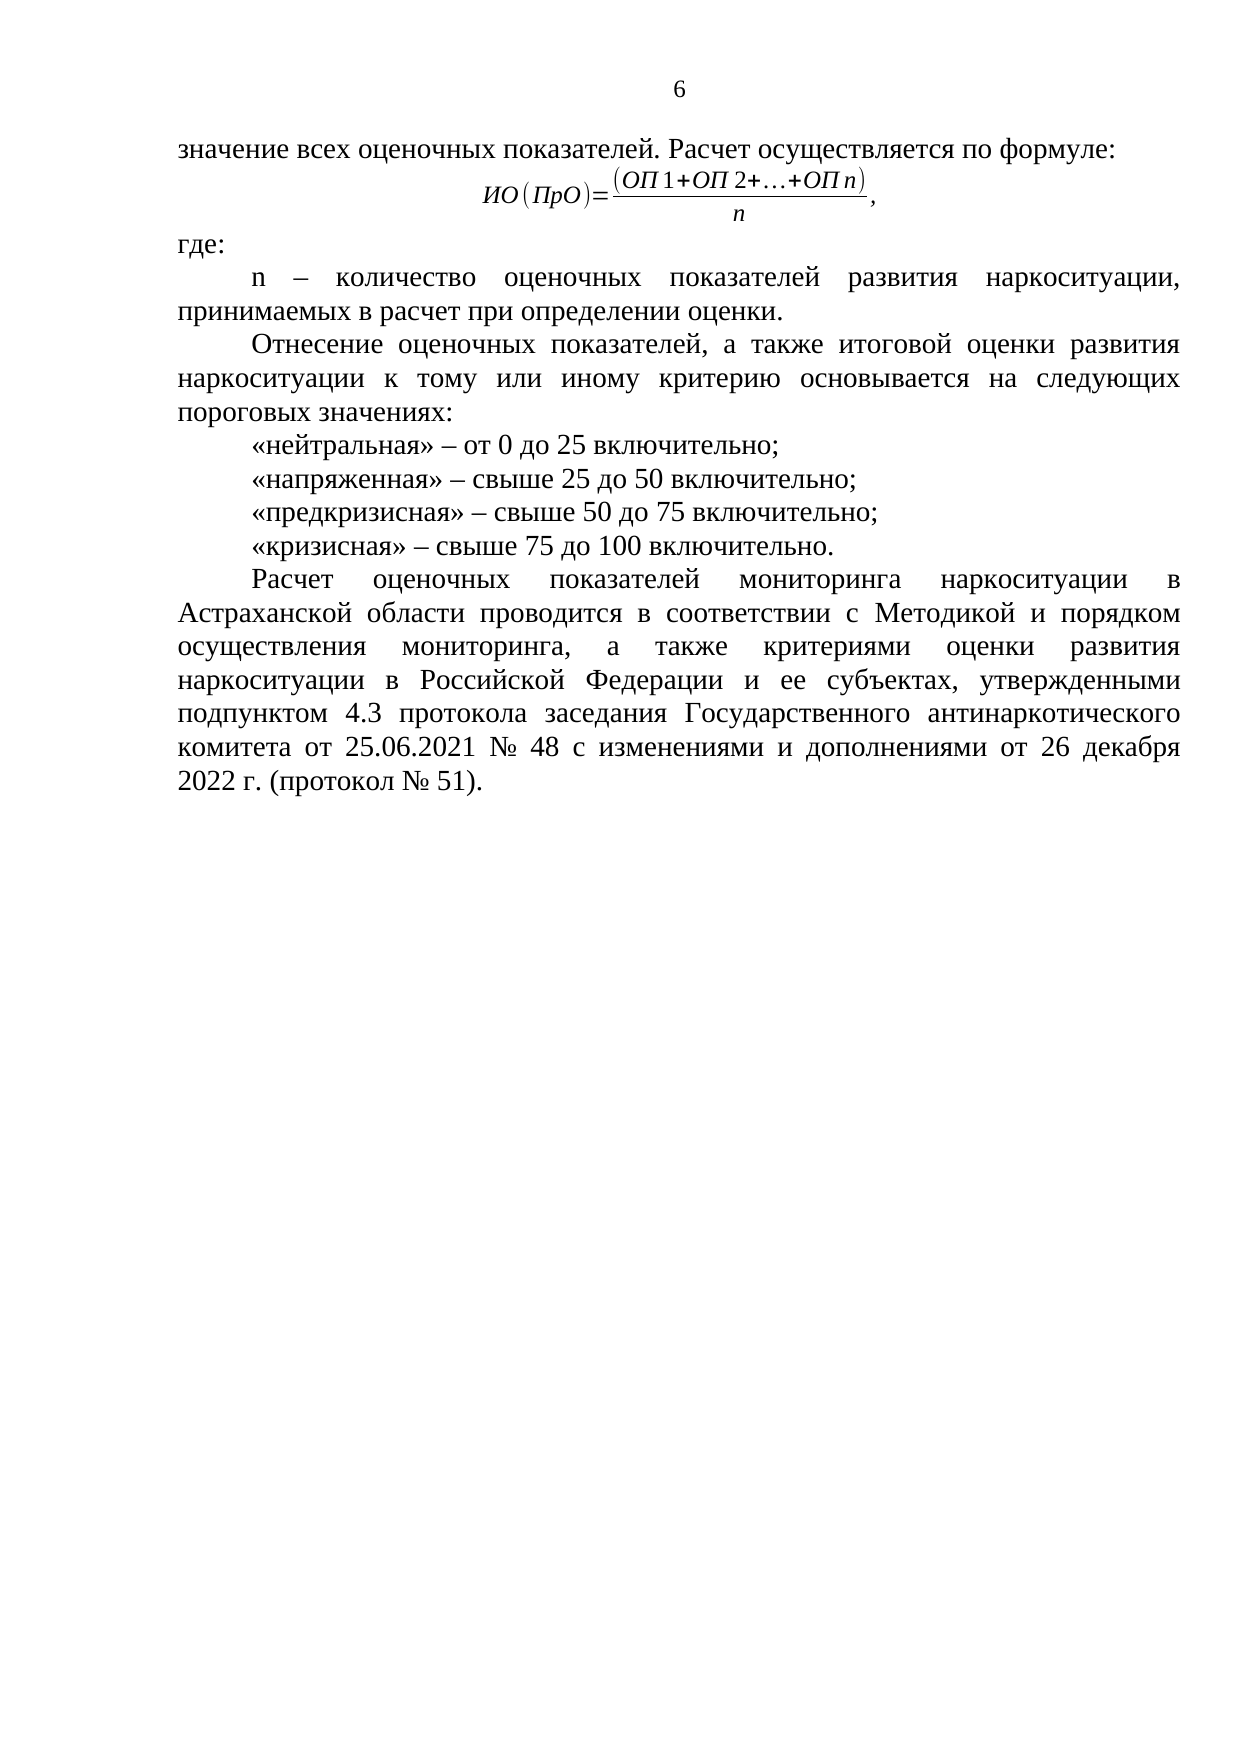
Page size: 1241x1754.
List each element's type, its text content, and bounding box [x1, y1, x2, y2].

text n – количество оценочных показателей развития наркоситуации, принимаемых в расчет при определении оценки. [177, 259, 1181, 327]
text Отнесение оценочных показателей, а также итоговой оценки развития наркоситуации к тому или иному критерию основывается на следующих пороговых значениях: [177, 327, 1181, 427]
text «кризисная» – свыше 75 до 100 включительно. [177, 528, 1181, 561]
text «нейтральная» – от 0 до 25 включительно; [177, 427, 1181, 461]
text «напряженная» – свыше 25 до 50 включительно; [177, 461, 1181, 494]
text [177, 131, 1181, 165]
text Расчет оценочных показателей мониторинга наркоситуации в Астраханской области проводится в соответствии с Методикой и порядком осуществления мониторинга, а также критериями оценки развития наркоситуации в Российской Федерации и ее субъектах, утвержденными подпунктом 4.3 протокола заседания Государственного антинаркотического комитета от 25.06.2021 № 48 с изменениями и дополнениями от 26 декабря 2022 г. (протокол № 51). [177, 561, 1181, 796]
text «предкризисная» – свыше 50 до 75 включительно; [177, 494, 1181, 528]
text где: [177, 226, 1181, 259]
